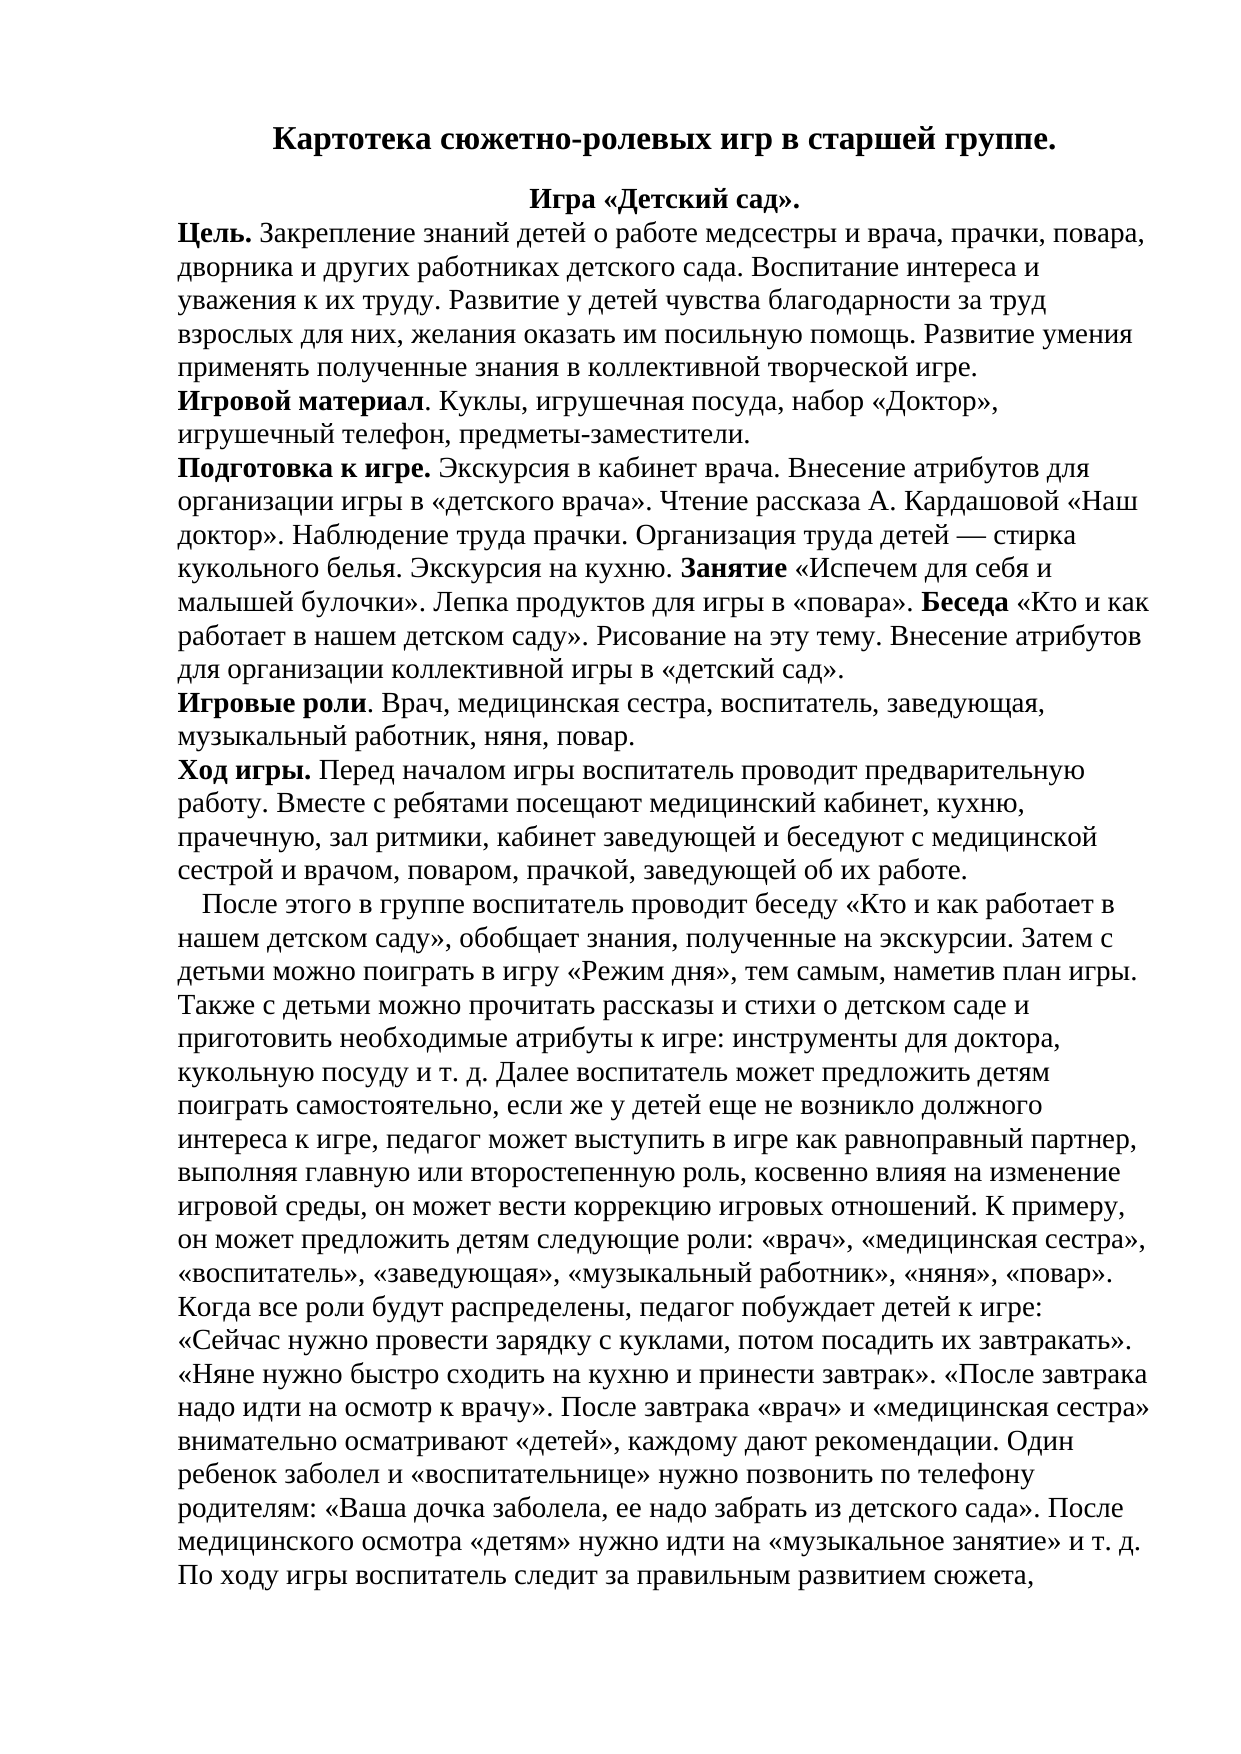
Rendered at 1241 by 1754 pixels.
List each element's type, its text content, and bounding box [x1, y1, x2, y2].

text Картотека сюжетно-ролевых игр в старшей группе. [177, 118, 1152, 156]
text Игра «Детский сад». [177, 182, 1152, 215]
text Цель. Закрепление знаний детей о работе медсестры и врача, прачки, повара, дворника и других работниках детского сада. Воспитание интереса и уважения к их труду. Развитие у детей чувства благодарности за труд взрослых для них, желания оказать им посильную помощь. Развитие умения применять полученные знания в коллективной творческой игре. [177, 215, 1152, 383]
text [177, 886, 1152, 1591]
text Игровой материал. Куклы, игрушечная посуда, набор «Доктор», игрушечный телефон, предметы-заместители. [177, 383, 1152, 450]
text Подготовка к игре. Экскурсия в кабинет врача. Внесение атрибутов для организации игры в «детского врача». Чтение рассказа А. Кардашовой «Наш доктор». Наблюдение труда прачки. Организация труда детей — стирка кукольного белья. Экскурсия на кухню. Занятие «Испечем для себя и малышей булочки». Лепка продуктов для игры в «повара». Беседа «Кто и как работает в нашем детском саду». Рисование на эту тему. Внесение атрибутов для организации коллективной игры в «детский сад». [177, 450, 1152, 685]
text Игровые роли. Врач, медицинская сестра, воспитатель, заведующая, музыкальный работник, няня, повар. [177, 685, 1152, 752]
text Ход игры. Перед началом игры воспитатель проводит предварительную работу. Вместе с ребятами посещают медицинский кабинет, кухню, прачечную, зал ритмики, кабинет заведующей и беседуют с медицинской сестрой и врачом, поваром, прачкой, заведующей об их работе. [177, 752, 1152, 886]
